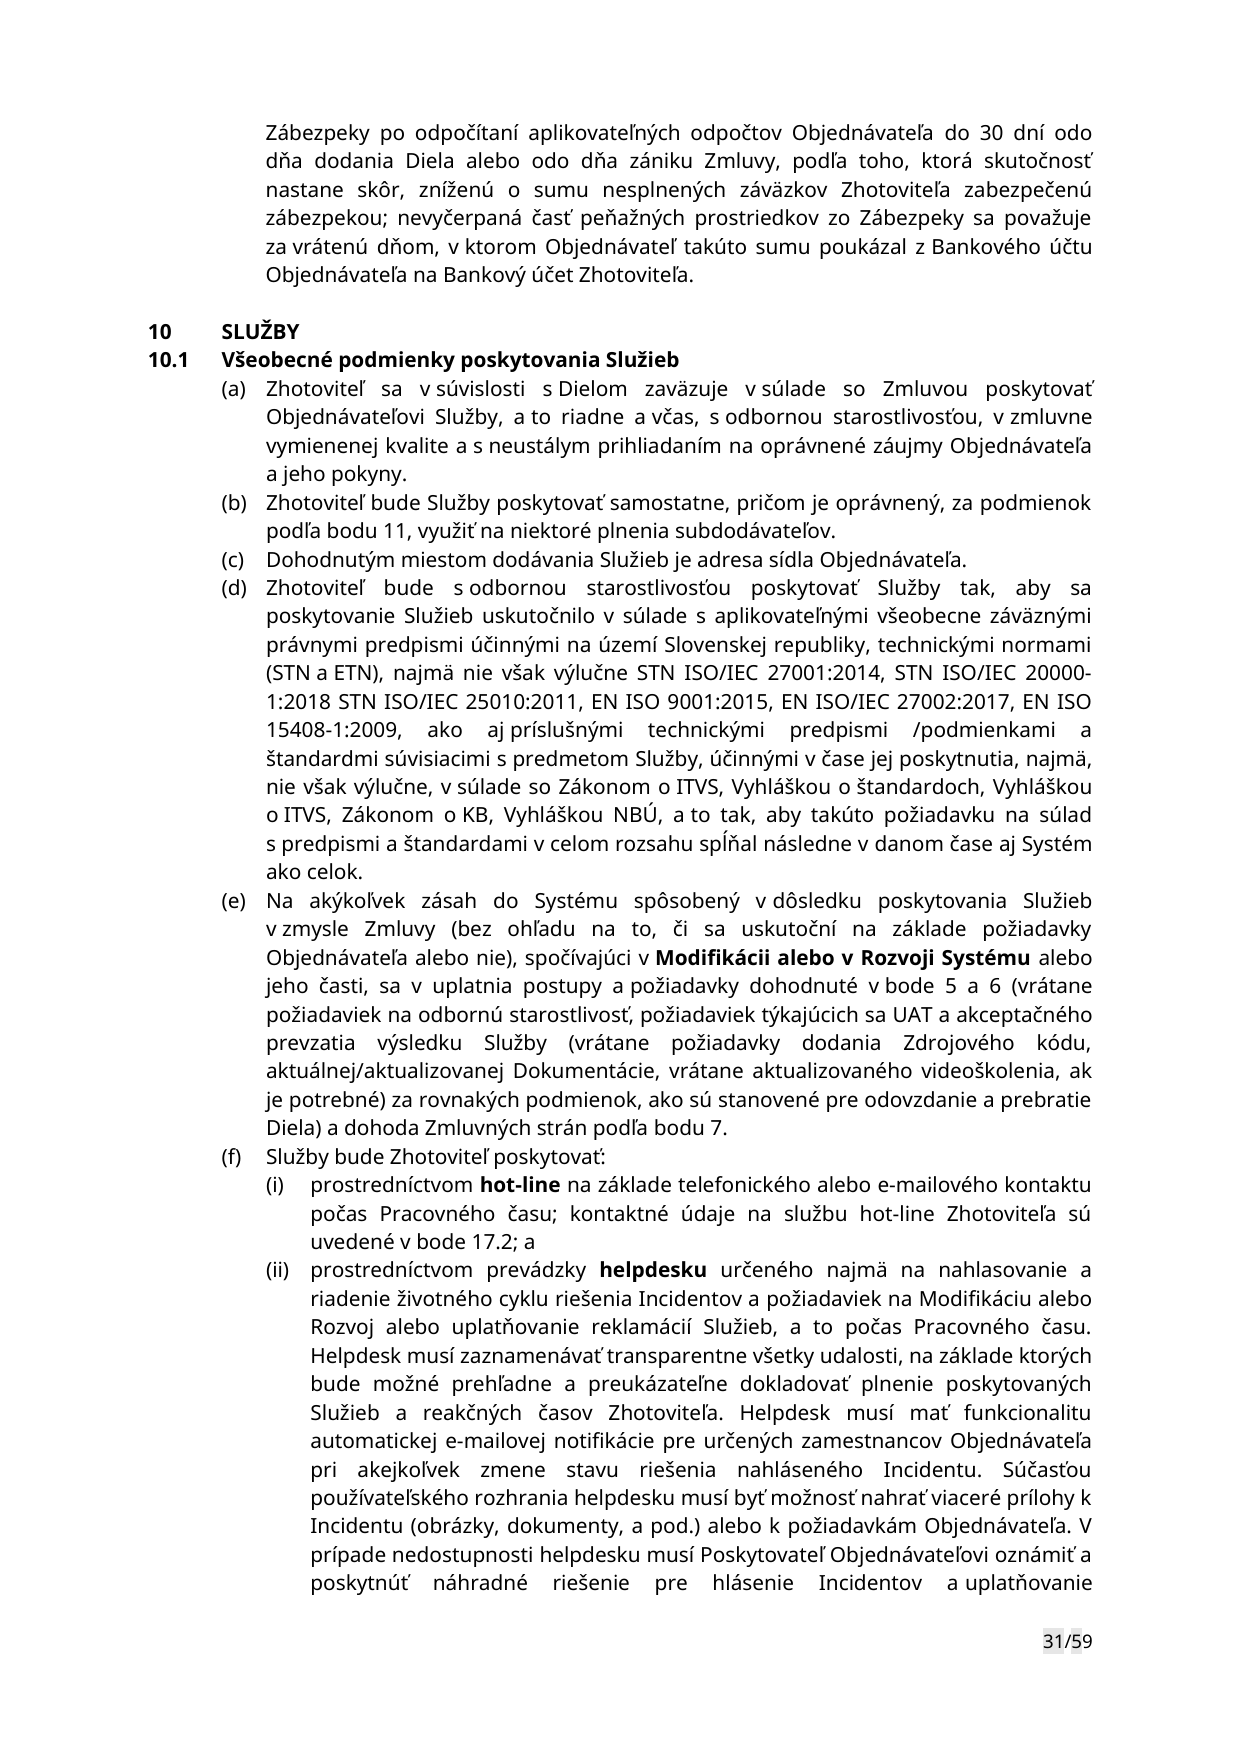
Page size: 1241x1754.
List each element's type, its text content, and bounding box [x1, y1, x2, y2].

text 10.1 Všeobecné podmienky poskytovania Služieb [148, 346, 1093, 374]
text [266, 1256, 1093, 1597]
text (d) Zhotoviteľ bude s odbornou starostlivosťou poskytovať Služby tak, aby sa poskytovanie Služieb uskutočnilo v súlade s aplikovateľnými všeobecne záväznými právnymi predpismi účinnými na území Slovenskej republiky, technickými normami (STN a ETN), najmä nie však výlučne STN ISO/IEC 27001:2014, STN ISO/IEC 20000-1:2018 STN ISO/IEC 25010:2011, EN ISO 9001:2015, EN ISO/IEC 27002:2017, EN ISO 15408-1:2009, ako aj príslušnými technickými predpismi /podmienkami a štandardmi súvisiacimi s predmetom Služby, účinnými v čase jej poskytnutia, najmä, nie však výlučne, v súlade so Zákonom o ITVS, Vyhláškou o štandardoch, Vyhláškou o ITVS, Zákonom o KB, Vyhláškou NBÚ, a to tak, aby takúto požiadavku na súlad s predpismi a štandardami v celom rozsahu spĺňal následne v danom čase aj Systém ako celok. [221, 573, 1093, 886]
text (e) Na akýkoľvek zásah do Systému spôsobený v dôsledku poskytovania Služieb v zmysle Zmluvy (bez ohľadu na to, či sa uskutoční na základe požiadavky Objednávateľa alebo nie), spočívajúci v Modifikácii alebo v Rozvoji Systému alebo jeho časti, sa v uplatnia postupy a požiadavky dohodnuté v bode 5 a 6 (vrátane požiadaviek na odbornú starostlivosť, požiadaviek týkajúcich sa UAT a akceptačného prevzatia výsledku Služby (vrátane požiadavky dodania Zdrojového kódu, aktuálnej/aktualizovanej Dokumentácie, vrátane aktualizovaného videoškolenia, ak je potrebné) za rovnakých podmienok, ako sú stanovené pre odovzdanie a prebratie Diela) a dohoda Zmluvných strán podľa bodu 7. [221, 886, 1093, 1142]
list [222, 118, 1093, 289]
text (f) Služby bude Zhotoviteľ poskytovať: [221, 1142, 1093, 1170]
text (c) Dohodnutým miestom dodávania Služieb je adresa sídla Objednávateľa. [221, 545, 1093, 573]
text 10 SLUŽBY [148, 317, 1093, 346]
text (i) prostredníctvom hot-line na základe telefonického alebo e-mailového kontaktu počas Pracovného času; kontaktné údaje na službu hot-line Zhotoviteľa sú uvedené v bode 17.2; a [266, 1170, 1093, 1256]
text (b) Zhotoviteľ bude Služby poskytovať samostatne, pričom je oprávnený, za podmienok podľa bodu 11, využiť na niektoré plnenia subdodávateľov. [221, 488, 1093, 545]
text (a) Zhotoviteľ sa v súvislosti s Dielom zaväzuje v súlade so Zmluvou poskytovať Objednávateľovi Služby, a to riadne a včas, s odbornou starostlivosťou, v zmluvne vymienenej kvalite a s neustálym prihliadaním na oprávnené záujmy Objednávateľa a jeho pokyny. [221, 374, 1093, 488]
